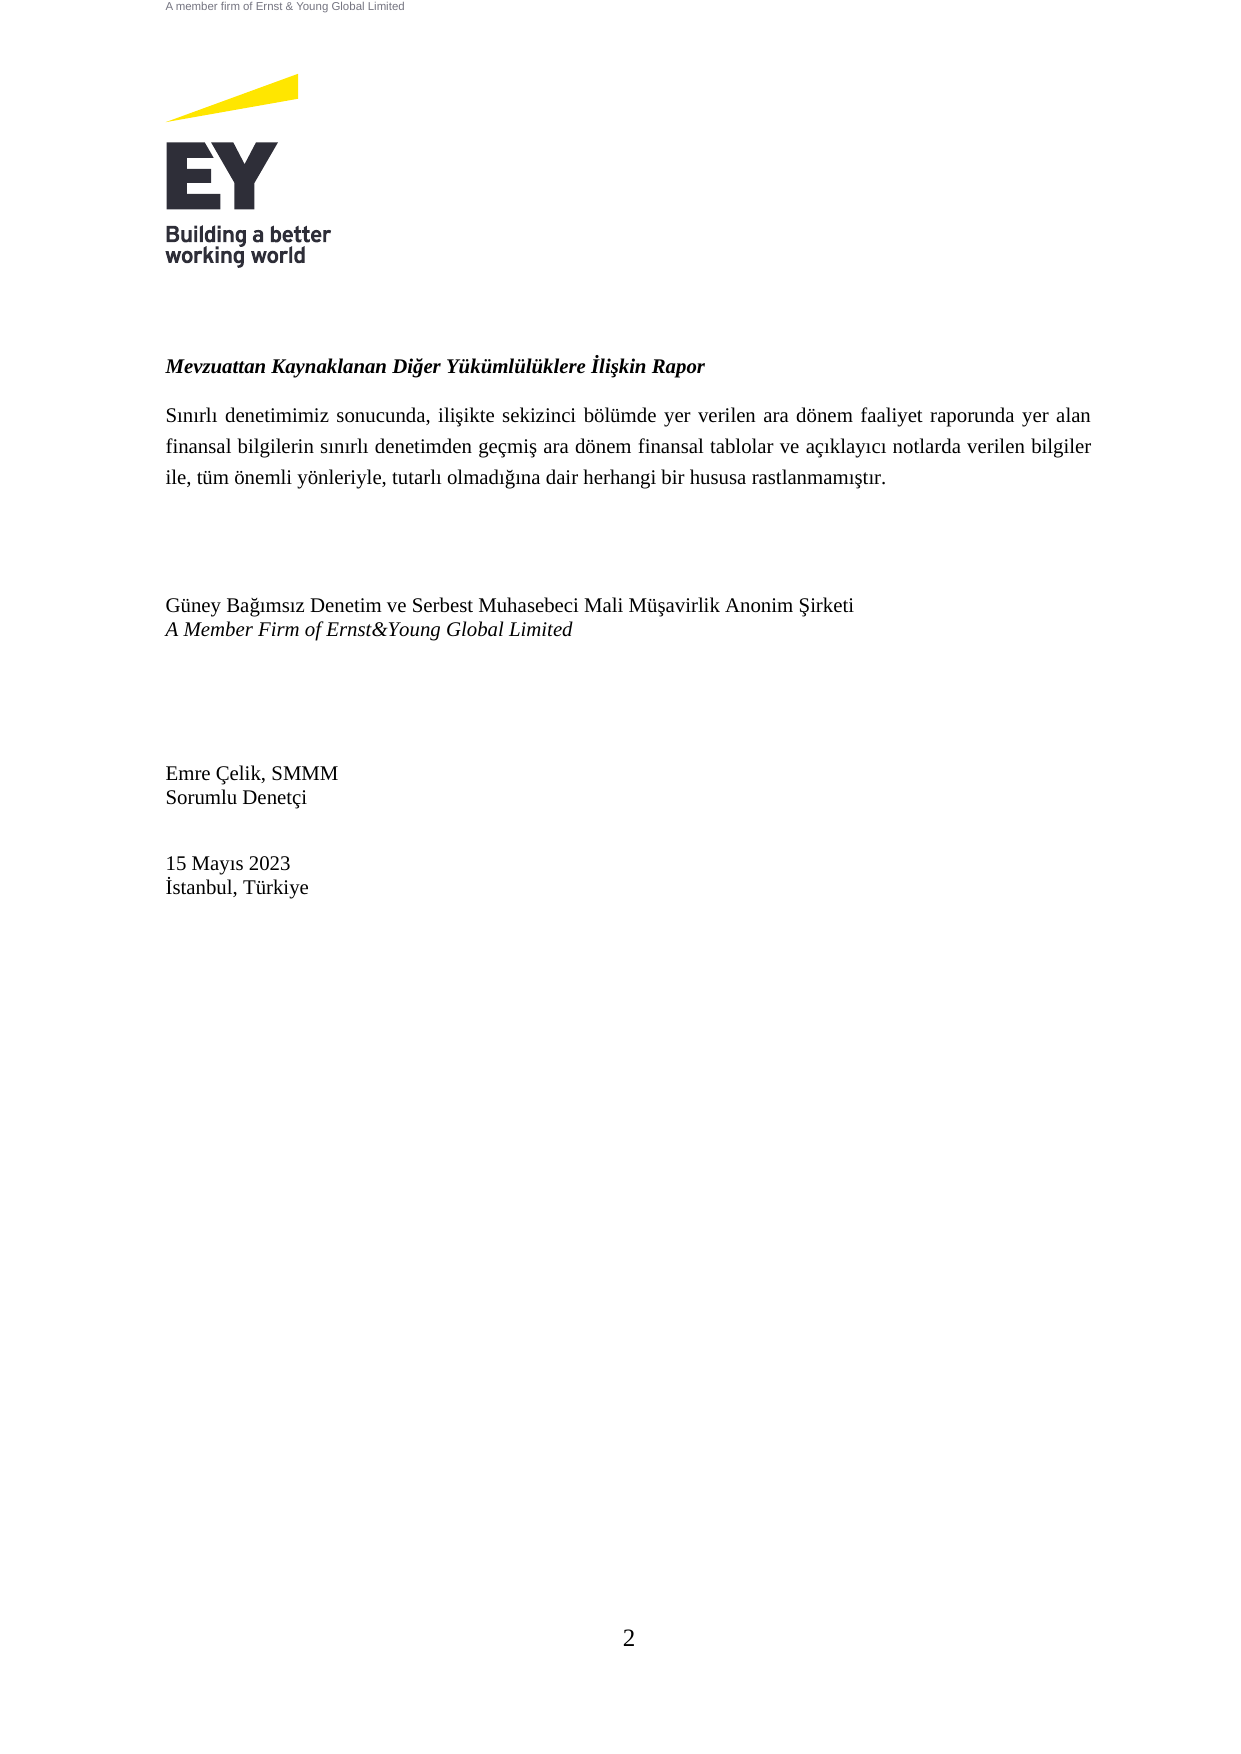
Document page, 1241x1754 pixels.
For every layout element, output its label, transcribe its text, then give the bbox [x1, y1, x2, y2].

text Emre Çelik, SMMM [165, 761, 1043, 785]
text Güney Bağımsız Denetim ve Serbest Muhasebeci Mali Müşavirlik Anonim Şirketi [165, 592, 1093, 617]
text Sınırlı denetimimiz sonucunda, ilişikte sekizinci bölümde yer verilen ara dönem faaliyet raporunda yer alan finansal bilgilerin sınırlı denetimden geçmiş ara dönem finansal tablolar ve açıklayıcı notlarda verilen bilgiler ile, tüm önemli yönleriyle, tutarlı olmadığına dair herhangi bir hususa rastlanmamıştır. [165, 402, 1093, 496]
text Sorumlu Denetçi [165, 785, 1043, 809]
text A Member Firm of Ernst&Young Global Limited [165, 617, 1093, 641]
text İstanbul, Türkiye [165, 875, 1092, 899]
text Mevzuattan Kaynaklanan Diğer Yükümlülüklere İlişkin Rapor [165, 354, 1093, 378]
text 15 Mayıs 2023 [165, 851, 1043, 875]
